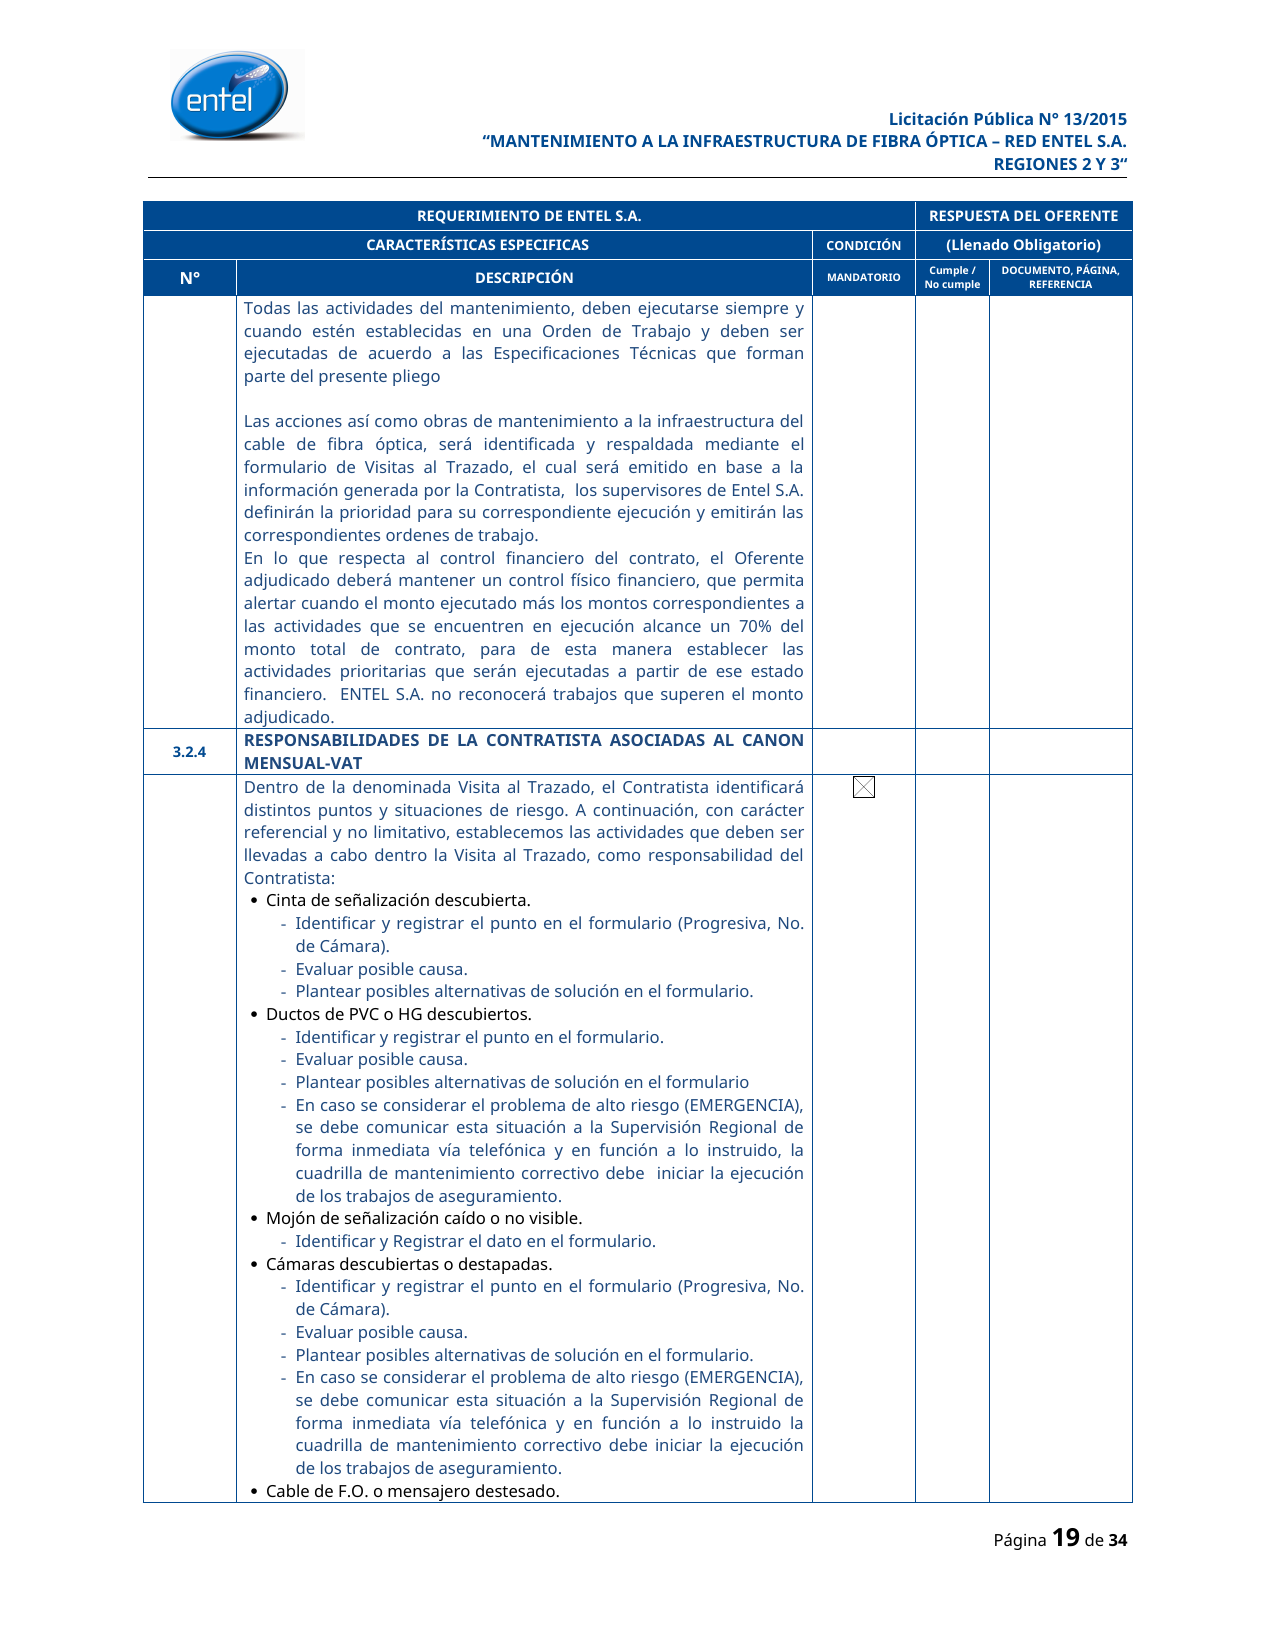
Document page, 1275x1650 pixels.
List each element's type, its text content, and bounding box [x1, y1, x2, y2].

table_cell DESCRIPCIÓN [237, 260, 812, 295]
picture [170, 49, 305, 141]
table_cell DOCUMENTO, PÁGINA, REFERENCIA [990, 260, 1132, 295]
table_cell (Llenado Obligatorio) [916, 231, 1132, 259]
table_cell [916, 296, 989, 728]
table_cell MANDATORIO [813, 260, 915, 295]
table_cell CONDICIÓN [813, 231, 915, 259]
table_cell CARACTERÍSTICAS ESPECIFICAS [144, 231, 812, 259]
table_cell 3.2.4 [144, 729, 236, 774]
table_header RESPUESTA DEL OFERENTE [916, 202, 1132, 230]
table_cell [813, 729, 915, 774]
table_cell [916, 729, 989, 774]
table_cell Cumple / No cumple [916, 260, 989, 295]
table_cell [990, 296, 1132, 728]
table_cell [144, 775, 236, 1502]
table_cell [916, 775, 989, 1502]
table_cell [990, 729, 1132, 774]
table_cell N° [144, 260, 236, 295]
table_cell [144, 296, 236, 728]
table_cell RESPONSABILIDADES DE LA CONTRATISTA ASOCIADAS AL CANON MENSUAL-VAT [237, 729, 812, 774]
table_header REQUERIMIENTO DE ENTEL S.A. [144, 202, 915, 230]
table_cell [990, 775, 1132, 1502]
table_cell [813, 775, 915, 1502]
table_cell [813, 296, 915, 728]
